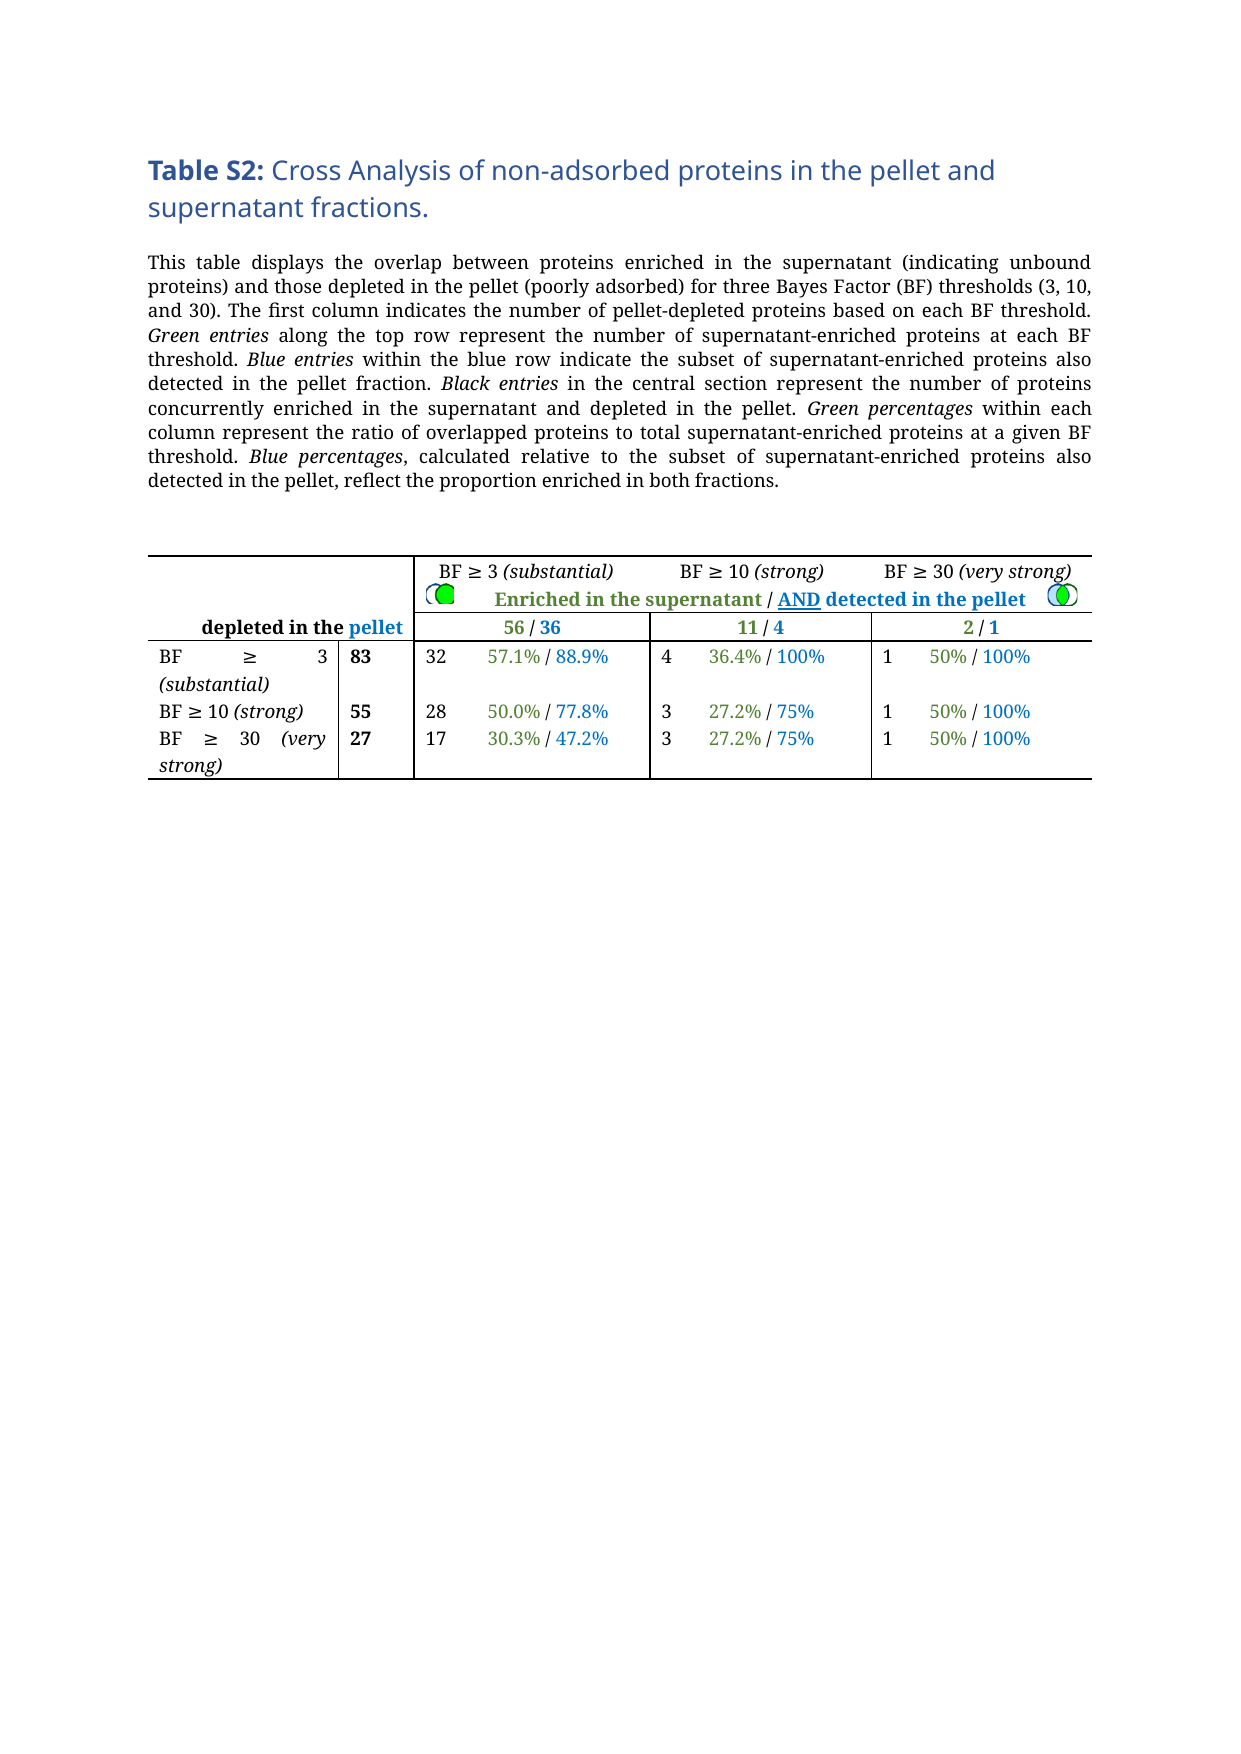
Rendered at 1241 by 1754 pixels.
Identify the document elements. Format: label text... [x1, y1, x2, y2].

table_cell 4 36.4% / 100% [651, 642, 871, 696]
table_cell BF ≥ 10 (strong) [148, 696, 338, 723]
table_cell 28 50.0% / 77.8% [415, 696, 649, 723]
table_cell Enriched in the supernatant / AND detected in the pellet [415, 584, 1092, 612]
table_cell 55 [339, 696, 413, 723]
table_cell 1 50% / 100% [872, 724, 1092, 778]
table_header BF ≥ 30 (very strong) [866, 557, 1092, 584]
table_cell 17 30.3% / 47.2% [415, 724, 649, 778]
table_cell 27 [339, 724, 413, 778]
table_header depleted in the pellet [148, 557, 413, 640]
picture [424, 583, 454, 603]
table_header BF ≥ 10 (strong) [640, 557, 866, 584]
text This table displays the overlap between proteins enriched in the supernatant (indicating unbound proteins) and those depleted in the pellet (poorly adsorbed) for three Bayes Factor (BF) thresholds (3, 10, and 30). The first column indicates the number of pellet-depleted proteins based on each BF threshold. Green entries along the top row represent the number of supernatant-enriched proteins at each BF threshold. Blue entries within the blue row indicate the subset of supernatant-enriched proteins also detected in the pellet fraction. Black entries in the central section represent the number of proteins concurrently enriched in the supernatant and depleted in the pellet. Green percentages within each column represent the ratio of overlapped proteins to total supernatant-enriched proteins at a given BF threshold. Blue percentages, calculated relative to the subset of supernatant-enriched proteins also detected in the pellet, reflect the proportion enriched in both fractions. [148, 251, 1093, 493]
subtitle Table S2: Cross Analysis of non-adsorbed proteins in the pellet and supernatant fractions. [148, 152, 1093, 226]
table_cell 56 / 36 [415, 613, 649, 640]
table_cell 1 50% / 100% [872, 642, 1092, 696]
table_cell 83 [339, 641, 413, 696]
table_cell 32 57.1% / 88.9% [415, 642, 649, 696]
table_cell 1 50% / 100% [872, 696, 1092, 723]
table_cell BF ≥ 3 (substantial) [148, 641, 338, 696]
picture [1046, 583, 1078, 605]
table_cell 2 / 1 [872, 613, 1092, 640]
table_cell 3 27.2% / 75% [651, 724, 871, 778]
table_cell 3 27.2% / 75% [651, 696, 871, 723]
table_cell BF ≥ 30 (very strong) [148, 724, 338, 778]
table_header BF ≥ 3 (substantial) [415, 557, 640, 584]
table_cell 11 / 4 [651, 613, 871, 640]
